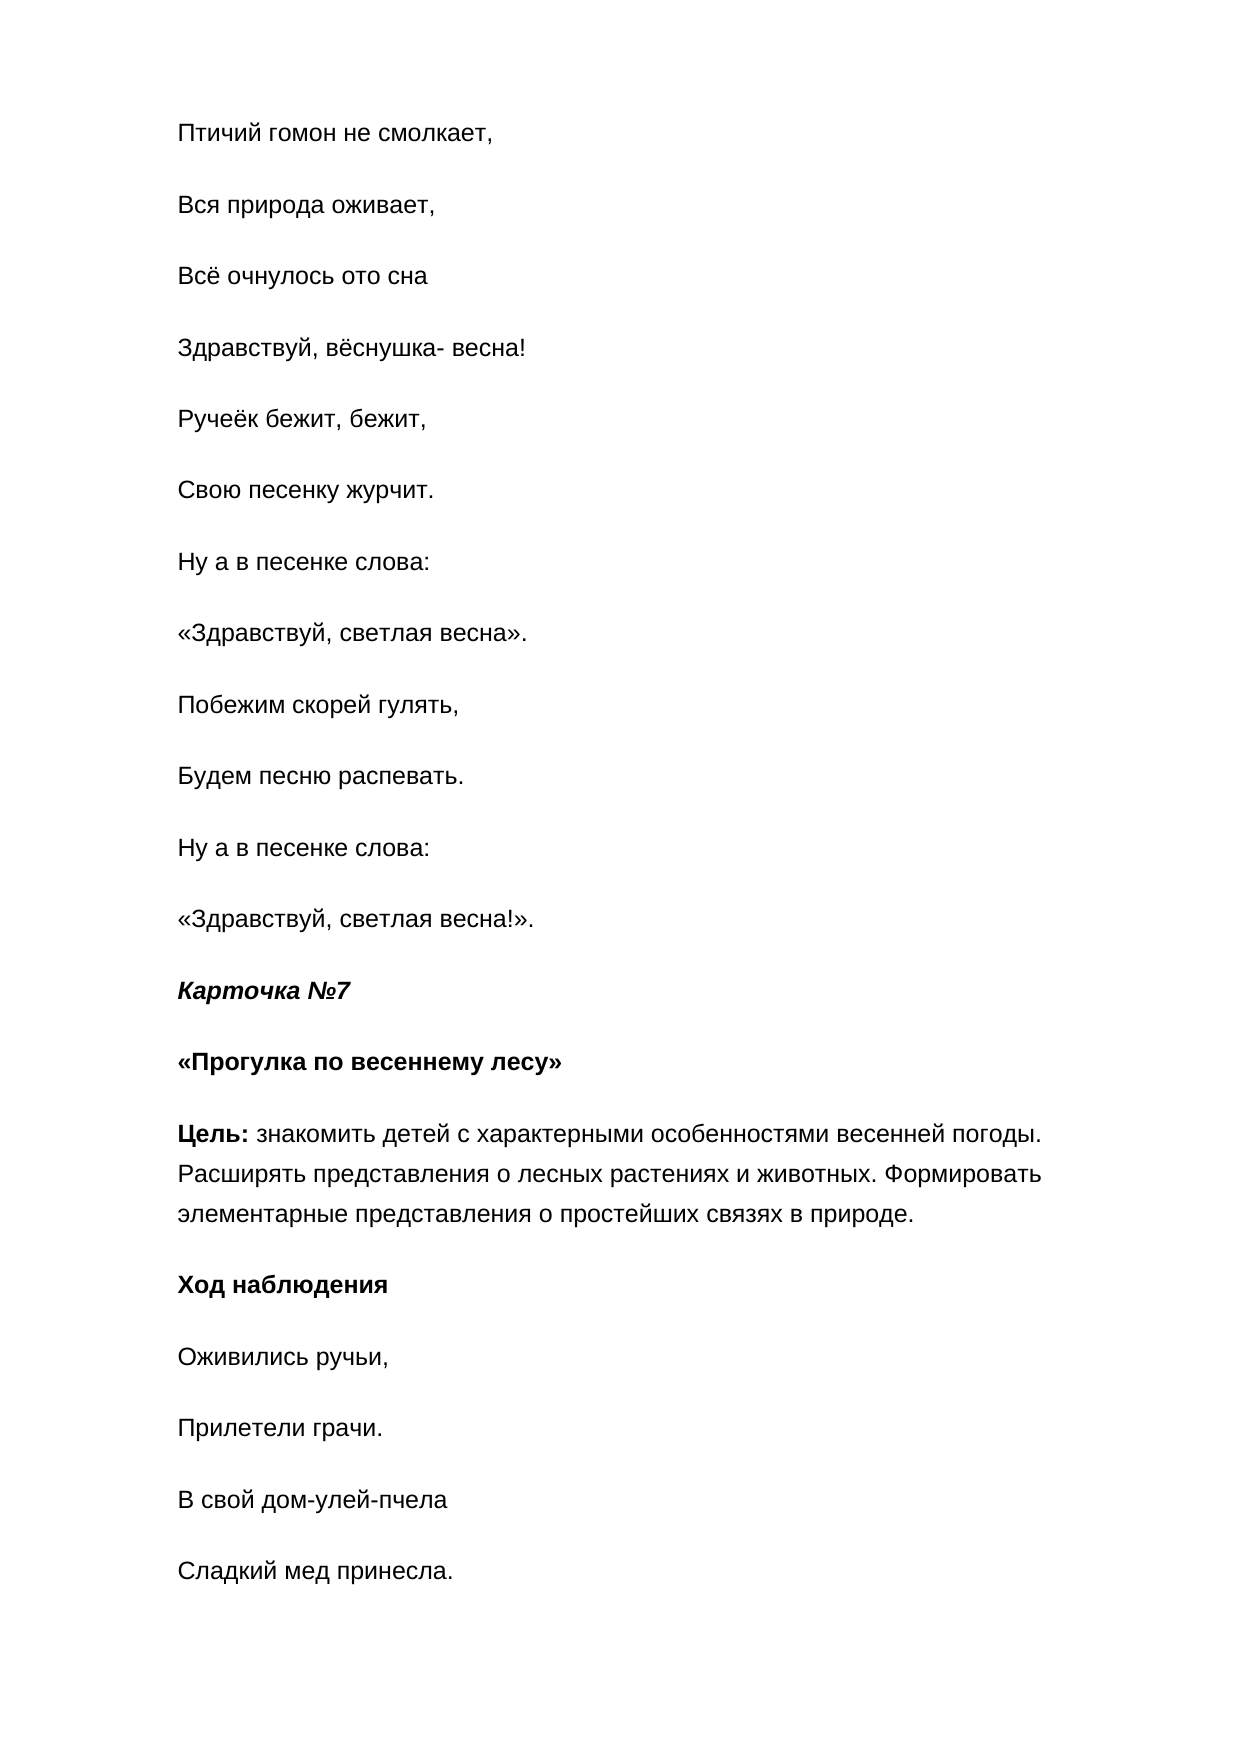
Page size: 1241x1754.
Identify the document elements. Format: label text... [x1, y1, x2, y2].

text Ну а в песенке слова: [177, 833, 1152, 861]
text «Здравствуй, светлая весна!». [177, 904, 1152, 933]
text Здравствуй, вёснушка- весна! [177, 332, 1152, 361]
text Всё очнулось ото сна [177, 261, 1152, 290]
text Вся природа оживает, [177, 189, 1152, 218]
text «Здравствуй, светлая весна». [177, 618, 1152, 647]
text Сладкий мед принесла. [177, 1556, 1152, 1585]
text Цель: знакомить детей с характерными особенностями весенней погоды. Расширять представления о лесных растениях и животных. Формировать элементарные представления о простейших связях в природе. [177, 1118, 1152, 1228]
text Оживились ручьи, [177, 1342, 1152, 1371]
text Ход наблюдения [177, 1270, 1152, 1299]
text В свой дом-улей-пчела [177, 1485, 1152, 1513]
text Карточка №7 [177, 976, 1152, 1004]
text Ну а в песенке слова: [177, 547, 1152, 576]
text Побежим скорей гулять, [177, 690, 1152, 718]
text Свою песенку журчит. [177, 475, 1152, 504]
text Птичий гомон не смолкает, [177, 118, 1152, 147]
text Будем песню распевать. [177, 761, 1152, 790]
text «Прогулка по весеннему лесу» [177, 1047, 1152, 1076]
text Ручеёк бежит, бежит, [177, 404, 1152, 433]
text Прилетели грачи. [177, 1413, 1152, 1442]
